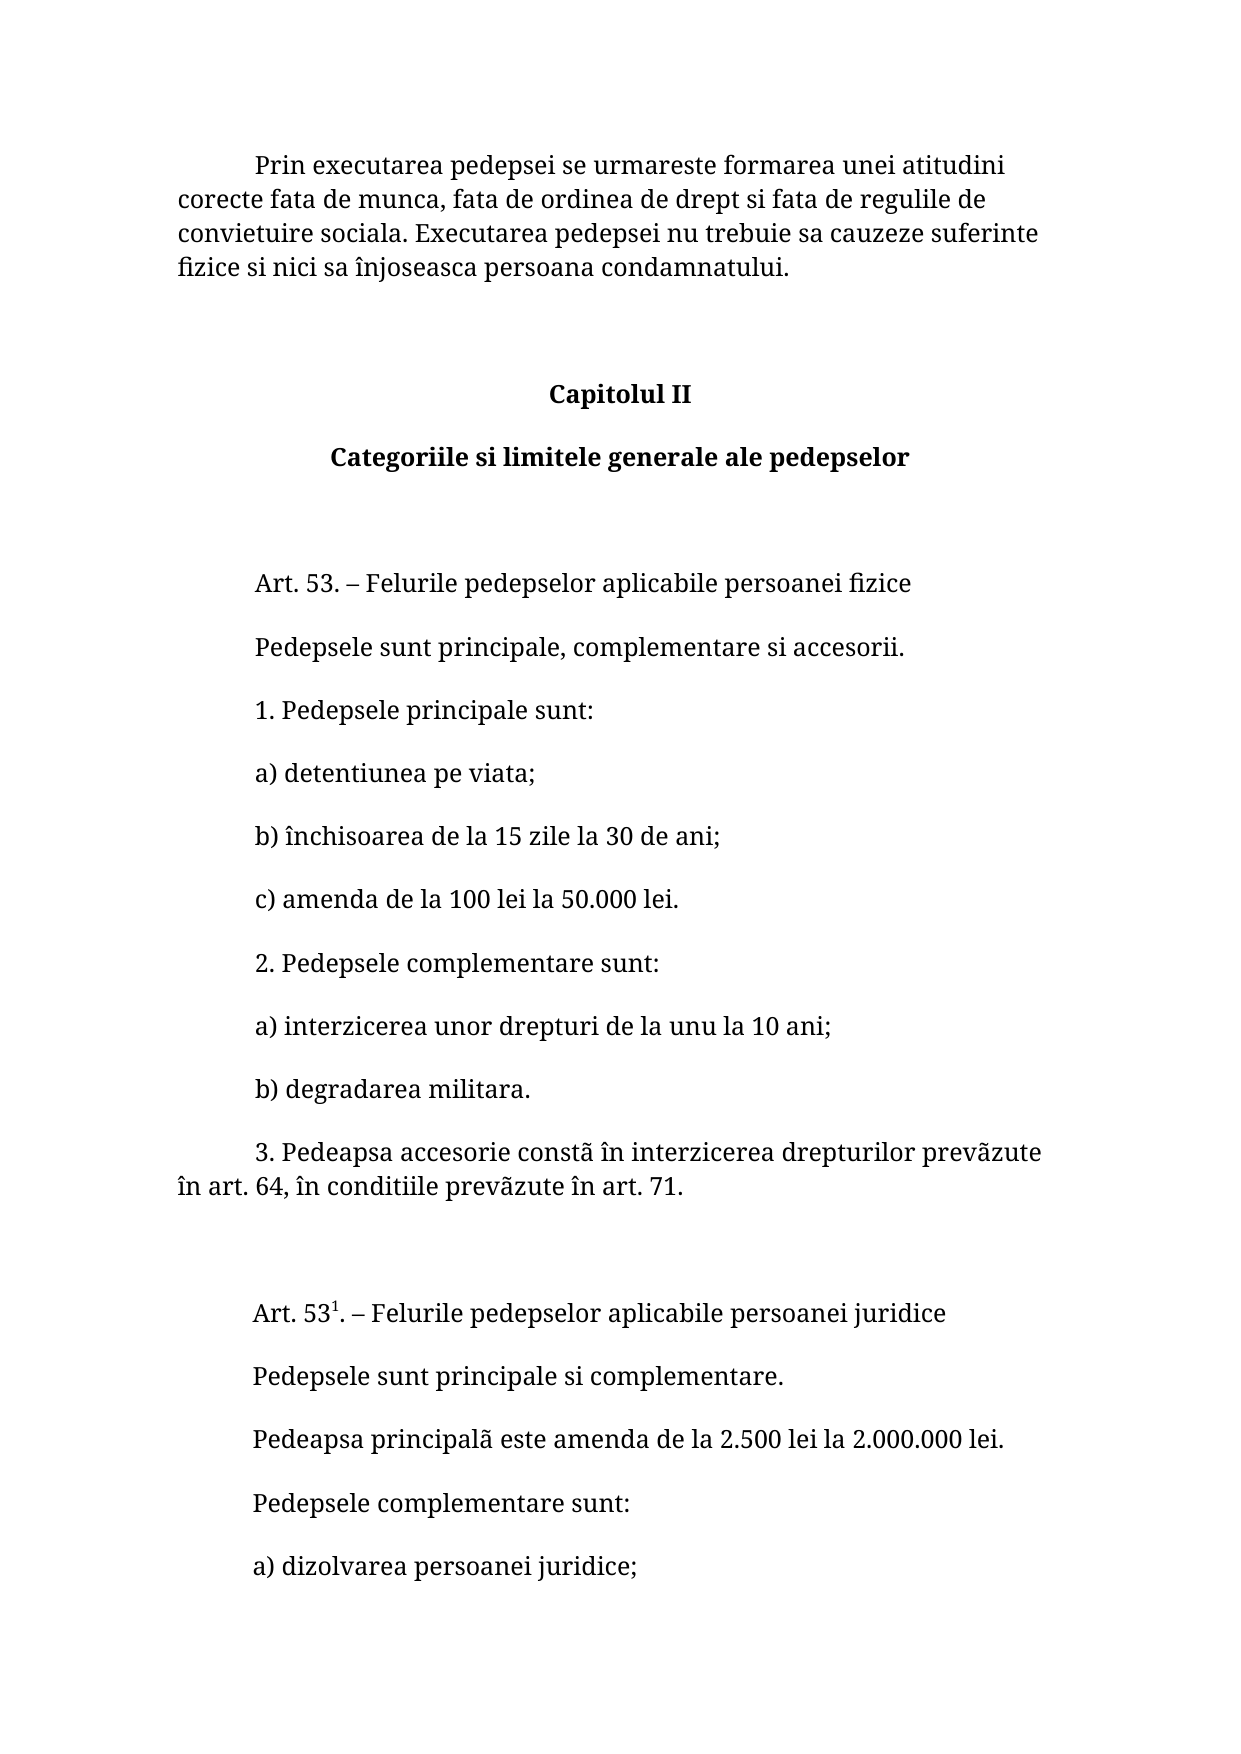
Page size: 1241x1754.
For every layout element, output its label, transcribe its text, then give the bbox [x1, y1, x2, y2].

text Art. 53. – Felurile pedepselor aplicabile persoanei fizice [177, 566, 1063, 600]
text Art. 531. – Felurile pedepselor aplicabile persoanei juridice [177, 1296, 1063, 1329]
text Capitolul II [177, 376, 1063, 410]
text Pedepsele sunt principale si complementare. [177, 1359, 1063, 1393]
text b) degradarea militara. [177, 1072, 1063, 1106]
text Pedeapsa principalã este amenda de la 2.500 lei la 2.000.000 lei. [177, 1422, 1063, 1456]
text c) amenda de la 100 lei la 50.000 lei. [177, 882, 1063, 916]
text b) închisoarea de la 15 zile la 30 de ani; [177, 819, 1063, 853]
text Pedepsele sunt principale, complementare si accesorii. [177, 629, 1063, 663]
text 1. Pedepsele principale sunt: [177, 692, 1063, 726]
text a) detentiunea pe viata; [177, 756, 1063, 790]
text 3. Pedeapsa accesorie constã în interzicerea drepturilor prevãzute în art. 64, în conditiile prevãzute în art. 71. [177, 1135, 1063, 1203]
text Categoriile si limitele generale ale pedepselor [177, 439, 1063, 473]
text Pedepsele complementare sunt: [177, 1485, 1063, 1519]
text a) dizolvarea persoanei juridice; [177, 1548, 1063, 1582]
text Prin executarea pedepsei se urmareste formarea unei atitudini corecte fata de munca, fata de ordinea de drept si fata de regulile de convietuire sociala. Executarea pedepsei nu trebuie sa cauzeze suferinte fizice si nici sa înjoseasca persoana condamnatului. [177, 148, 1063, 284]
text a) interzicerea unor drepturi de la unu la 10 ani; [177, 1008, 1063, 1043]
text 2. Pedepsele complementare sunt: [177, 945, 1063, 979]
